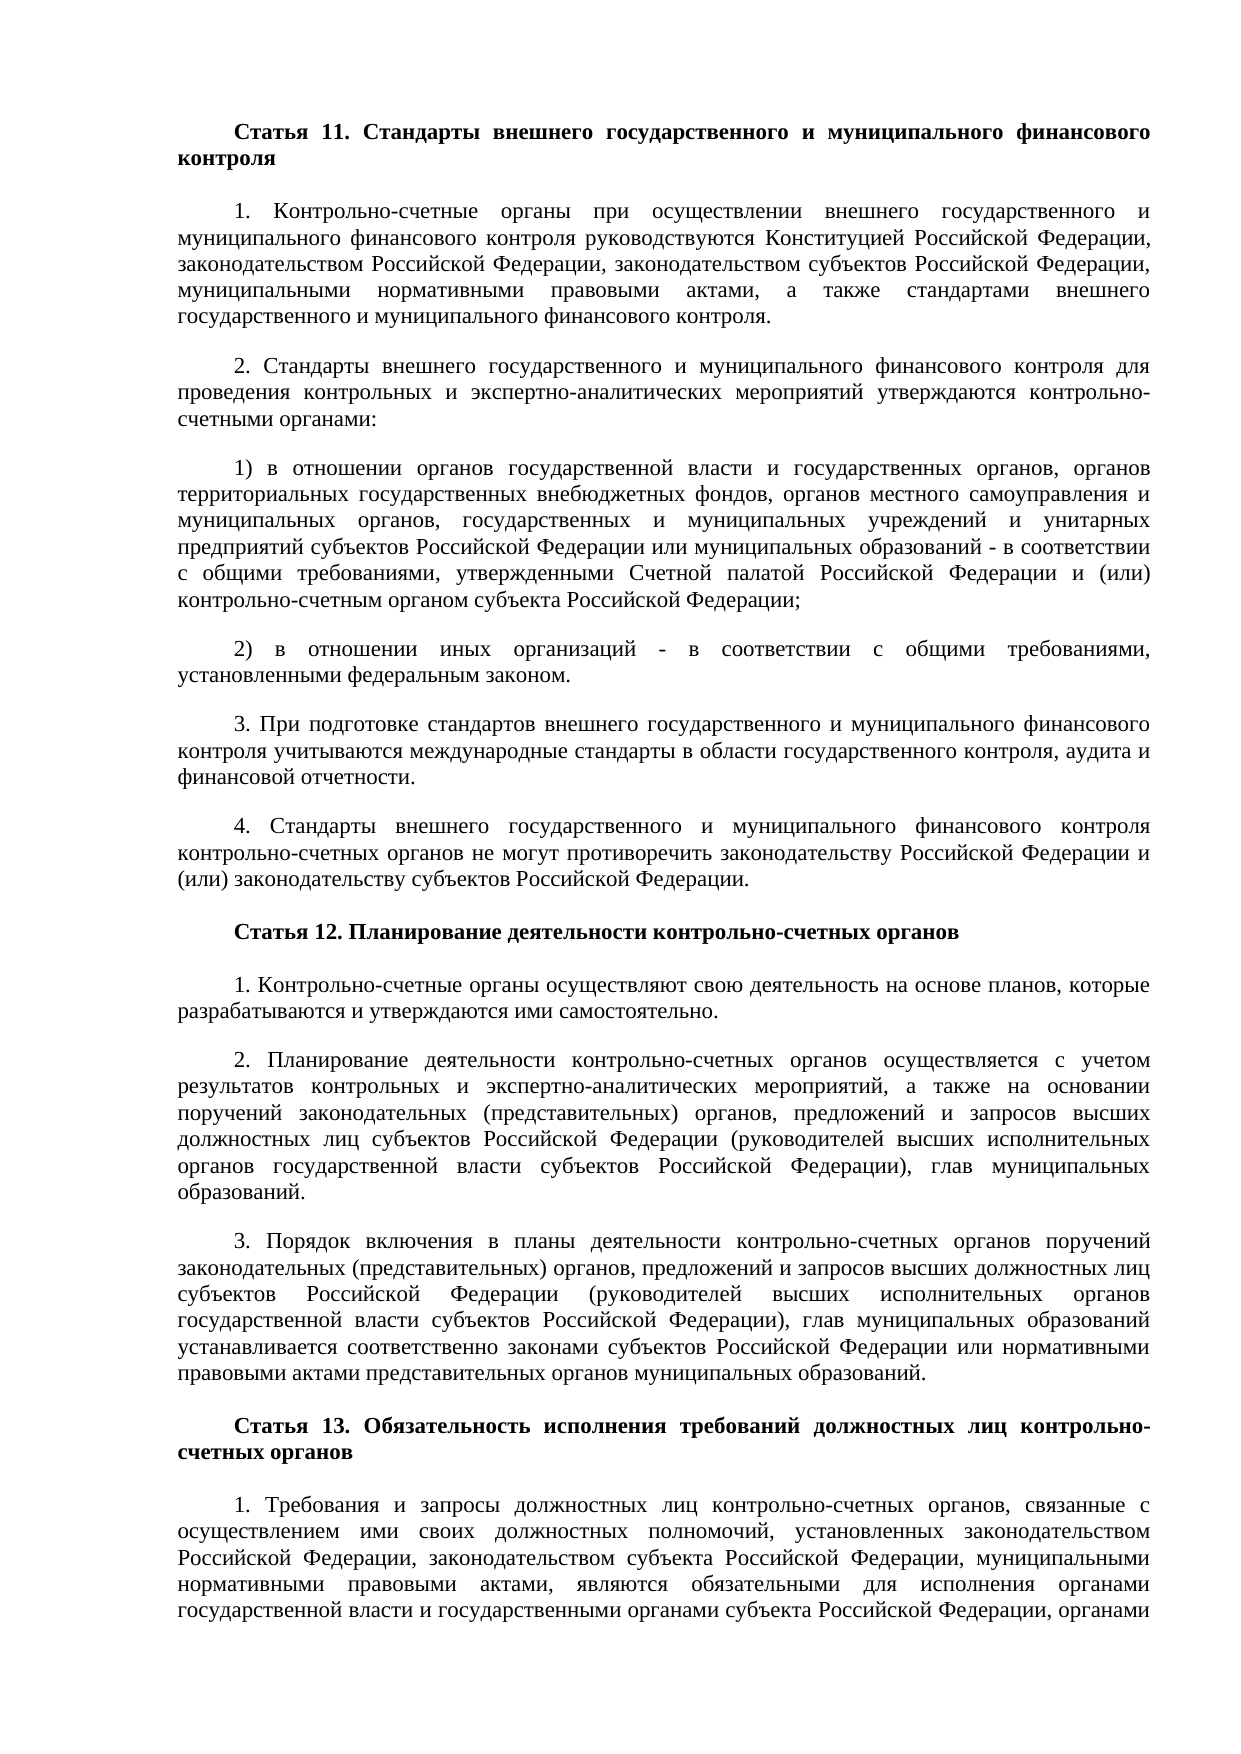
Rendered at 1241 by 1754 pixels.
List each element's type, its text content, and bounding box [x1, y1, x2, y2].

title Статья 12. Планирование деятельности контрольно-счетных органов [177, 918, 1152, 944]
text 2. Планирование деятельности контрольно-счетных органов осуществляется с учетом результатов контрольных и экспертно-аналитических мероприятий, а также на основании поручений законодательных (представительных) органов, предложений и запросов высших должностных лиц субъектов Российской Федерации (руководителей высших исполнительных органов государственной власти субъектов Российской Федерации), глав муниципальных образований. [177, 1046, 1152, 1204]
text 2) в отношении иных организаций - в соответствии с общими требованиями, установленными федеральным законом. [177, 635, 1152, 688]
text 3. При подготовке стандартов внешнего государственного и муниципального финансового контроля учитываются международные стандарты в области государственного контроля, аудита и финансовой отчетности. [177, 711, 1152, 789]
title Статья 11. Стандарты внешнего государственного и муниципального финансового контроля [177, 118, 1152, 171]
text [177, 1491, 1152, 1623]
text 2. Стандарты внешнего государственного и муниципального финансового контроля для проведения контрольных и экспертно-аналитических мероприятий утверждаются контрольно-счетными органами: [177, 352, 1152, 431]
text 1. Контрольно-счетные органы при осуществлении внешнего государственного и муниципального финансового контроля руководствуются Конституцией Российской Федерации, законодательством Российской Федерации, законодательством субъектов Российской Федерации, муниципальными нормативными правовыми актами, а также стандартами внешнего государственного и муниципального финансового контроля. [177, 197, 1152, 329]
text 1) в отношении органов государственной власти и государственных органов, органов территориальных государственных внебюджетных фондов, органов местного самоуправления и муниципальных органов, государственных и муниципальных учреждений и унитарных предприятий субъектов Российской Федерации или муниципальных образований - в соответствии с общими требованиями, утвержденными Счетной палатой Российской Федерации и (или) контрольно-счетным органом субъекта Российской Федерации; [177, 454, 1152, 612]
text 1. Контрольно-счетные органы осуществляют свою деятельность на основе планов, которые разрабатываются и утверждаются ими самостоятельно. [177, 971, 1152, 1023]
text 3. Порядок включения в планы деятельности контрольно-счетных органов поручений законодательных (представительных) органов, предложений и запросов высших должностных лиц субъектов Российской Федерации (руководителей высших исполнительных органов государственной власти субъектов Российской Федерации), глав муниципальных образований устанавливается соответственно законами субъектов Российской Федерации или нормативными правовыми актами представительных органов муниципальных образований. [177, 1227, 1152, 1385]
title Статья 13. Обязательность исполнения требований должностных лиц контрольно-счетных органов [177, 1412, 1152, 1464]
text 4. Стандарты внешнего государственного и муниципального финансового контроля контрольно-счетных органов не могут противоречить законодательству Российской Федерации и (или) законодательству субъектов Российской Федерации. [177, 812, 1152, 892]
